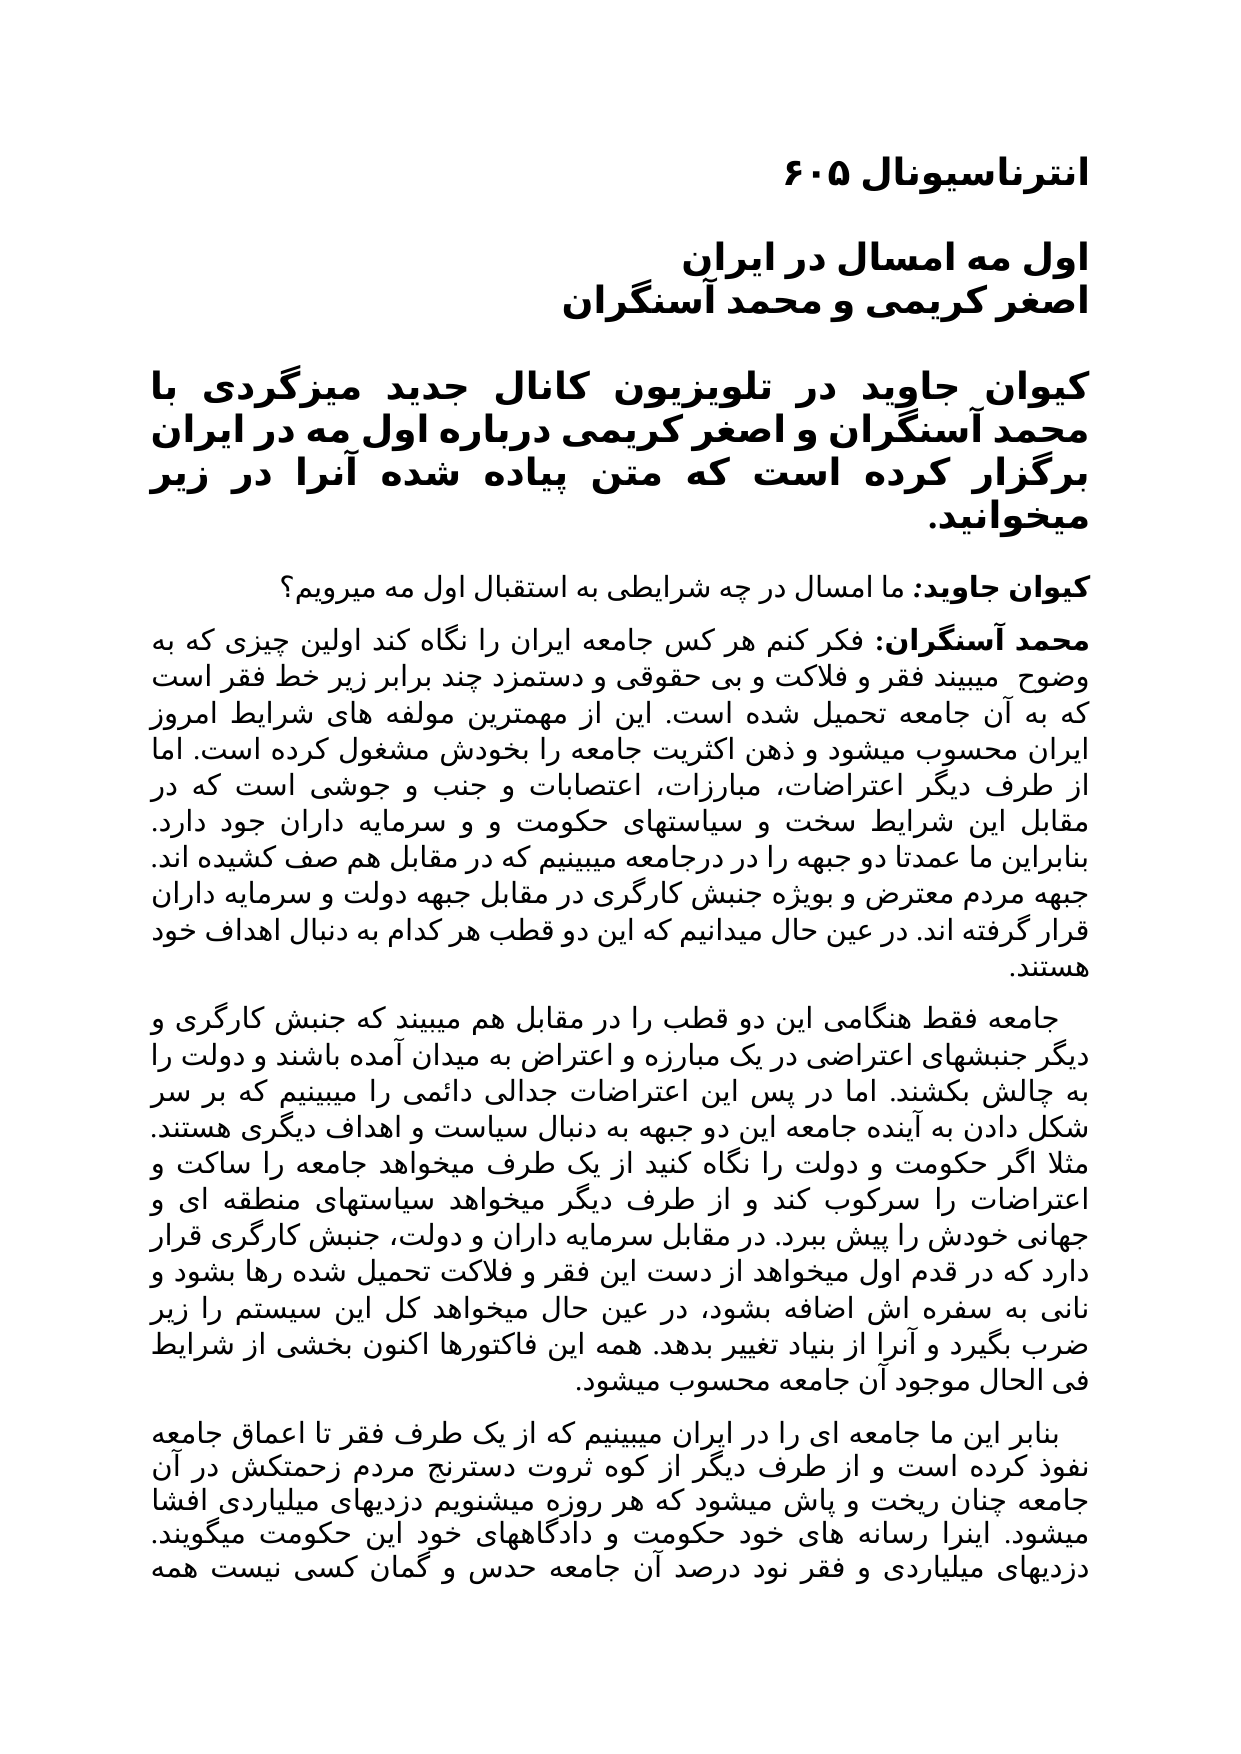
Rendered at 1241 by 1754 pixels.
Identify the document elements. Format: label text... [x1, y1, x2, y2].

text محمد آسنگران: فکر کنم هر کس جامعه ایران را نگاه کند اولین چیزی که به وضوح میبیند فقر و فلاکت و بی حقوقی و دستمزد چند برابر زیر خط فقر است که به آن جامعه تحمیل شده است. این از مهمترین مولفه های شرایط امروز ایران محسوب میشود و ذهن اکثریت جامعه را بخودش مشغول کرده است. اما از طرف دیگر اعتراضات، مبارزات، اعتصابات و جنب و جوشی است که در مقابل این شرایط سخت و سیاستهای حکومت و و سرمایه داران جود دارد. بنابراین ما عمدتا دو جبهه را در درجامعه میبینیم که در مقابل هم صف کشیده اند. جبهه مردم معترض و بویژه جنبش کارگری در مقابل جبهه دولت و سرمایه داران قرار گرفته اند. در عین حال میدانیم که این دو قطب هر کدام به دنبال اهداف خود هستند. [150, 623, 1090, 982]
text انترناسیونال ۶۰۵ [150, 150, 1090, 193]
text کیوان جاوید در تلویزیون کانال جدید میزگردی با محمد آسنگران و اصغر کریمی درباره اول مه در ایران برگزار کرده است که متن پیاده شده آنرا در زیر میخوانید. [150, 364, 1090, 537]
text کیوان جاوید: ما امسال در چه شرایطی به استقبال اول مه میرویم؟ [150, 571, 1090, 604]
text جامعه فقط هنگامی این دو قطب را در مقابل هم میبیند که جنبش کارگری و دیگر جنبشهای اعتراضی در یک مبارزه و اعتراض به میدان آمده باشند و دولت را به چالش بکشند. اما در پس این اعتراضات جدالی دائمی را میبینیم که بر سر شکل دادن به آینده جامعه این دو جبهه به دنبال سیاست و اهداف دیگری هستند. مثلا اگر حکومت و دولت را نگاه کنید از یک طرف میخواهد جامعه را ساکت و اعتراضات را سرکوب کند و از طرف دیگر میخواهد سیاستهای منطقه ای و جهانی خودش را پیش ببرد. در مقابل سرمایه داران و دولت، جنبش کارگری قرار دارد که در قدم اول میخواهد از دست این فقر و فلاکت تحمیل شده رها بشود و نانی به سفره اش اضافه بشود، در عین حال میخواهد کل این سیستم را زیر ضرب بگیرد و آنرا از بنیاد تغییر بدهد. همه این فاکتورها اکنون بخشی از شرایط فی الحال موجود آن جامعه محسوب میشود. [150, 1002, 1090, 1397]
text اصغر کریمی و محمد آسنگران [150, 279, 1090, 322]
text اول مه امسال در ایران [150, 236, 1090, 279]
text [150, 1416, 1090, 1583]
